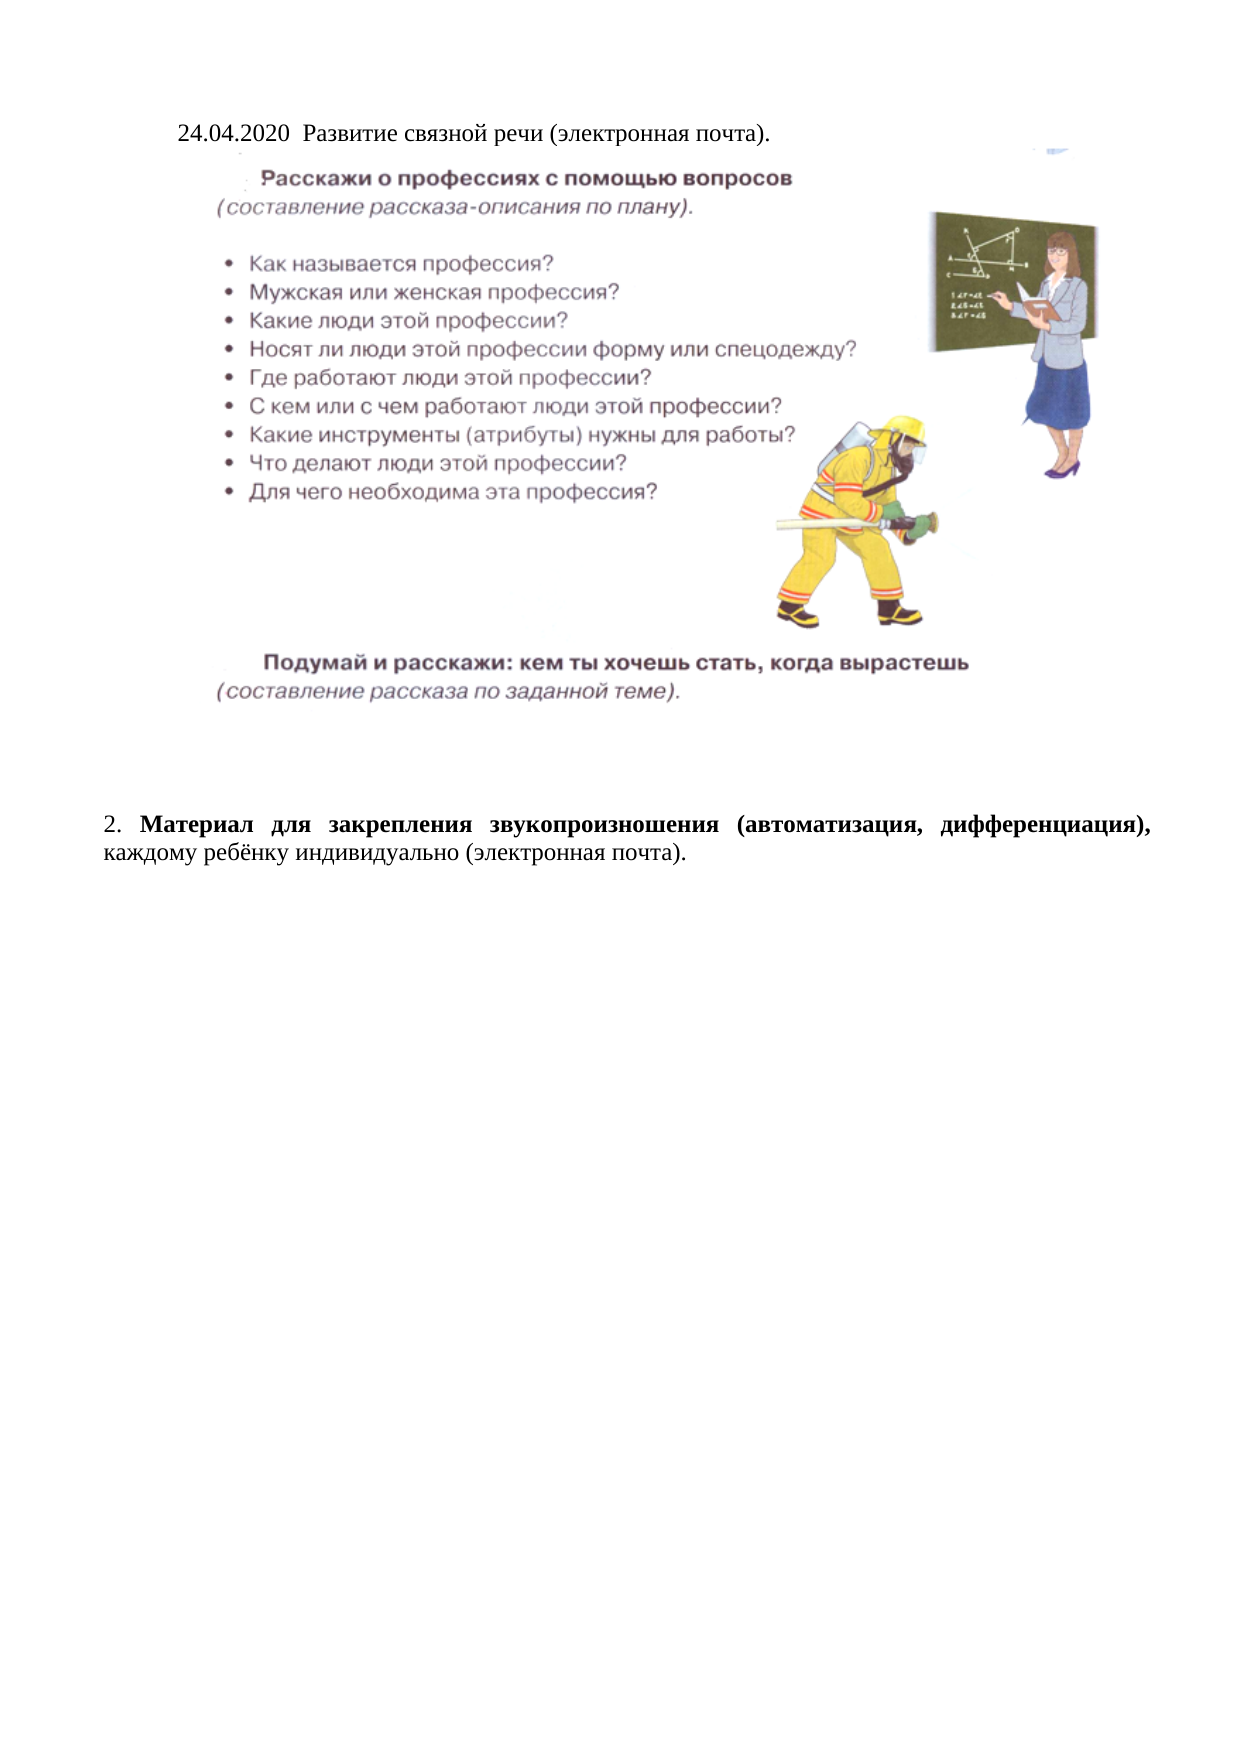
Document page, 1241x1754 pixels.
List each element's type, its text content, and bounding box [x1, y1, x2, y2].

text 24.04.2020 Развитие связной речи (электронная почта). [177, 118, 1152, 147]
text 2. Материал для закрепления звукопроизношения (автоматизация, дифференциация), каждому ребёнку индивидуально (электронная почта). [103, 809, 1152, 866]
picture [177, 146, 1151, 723]
